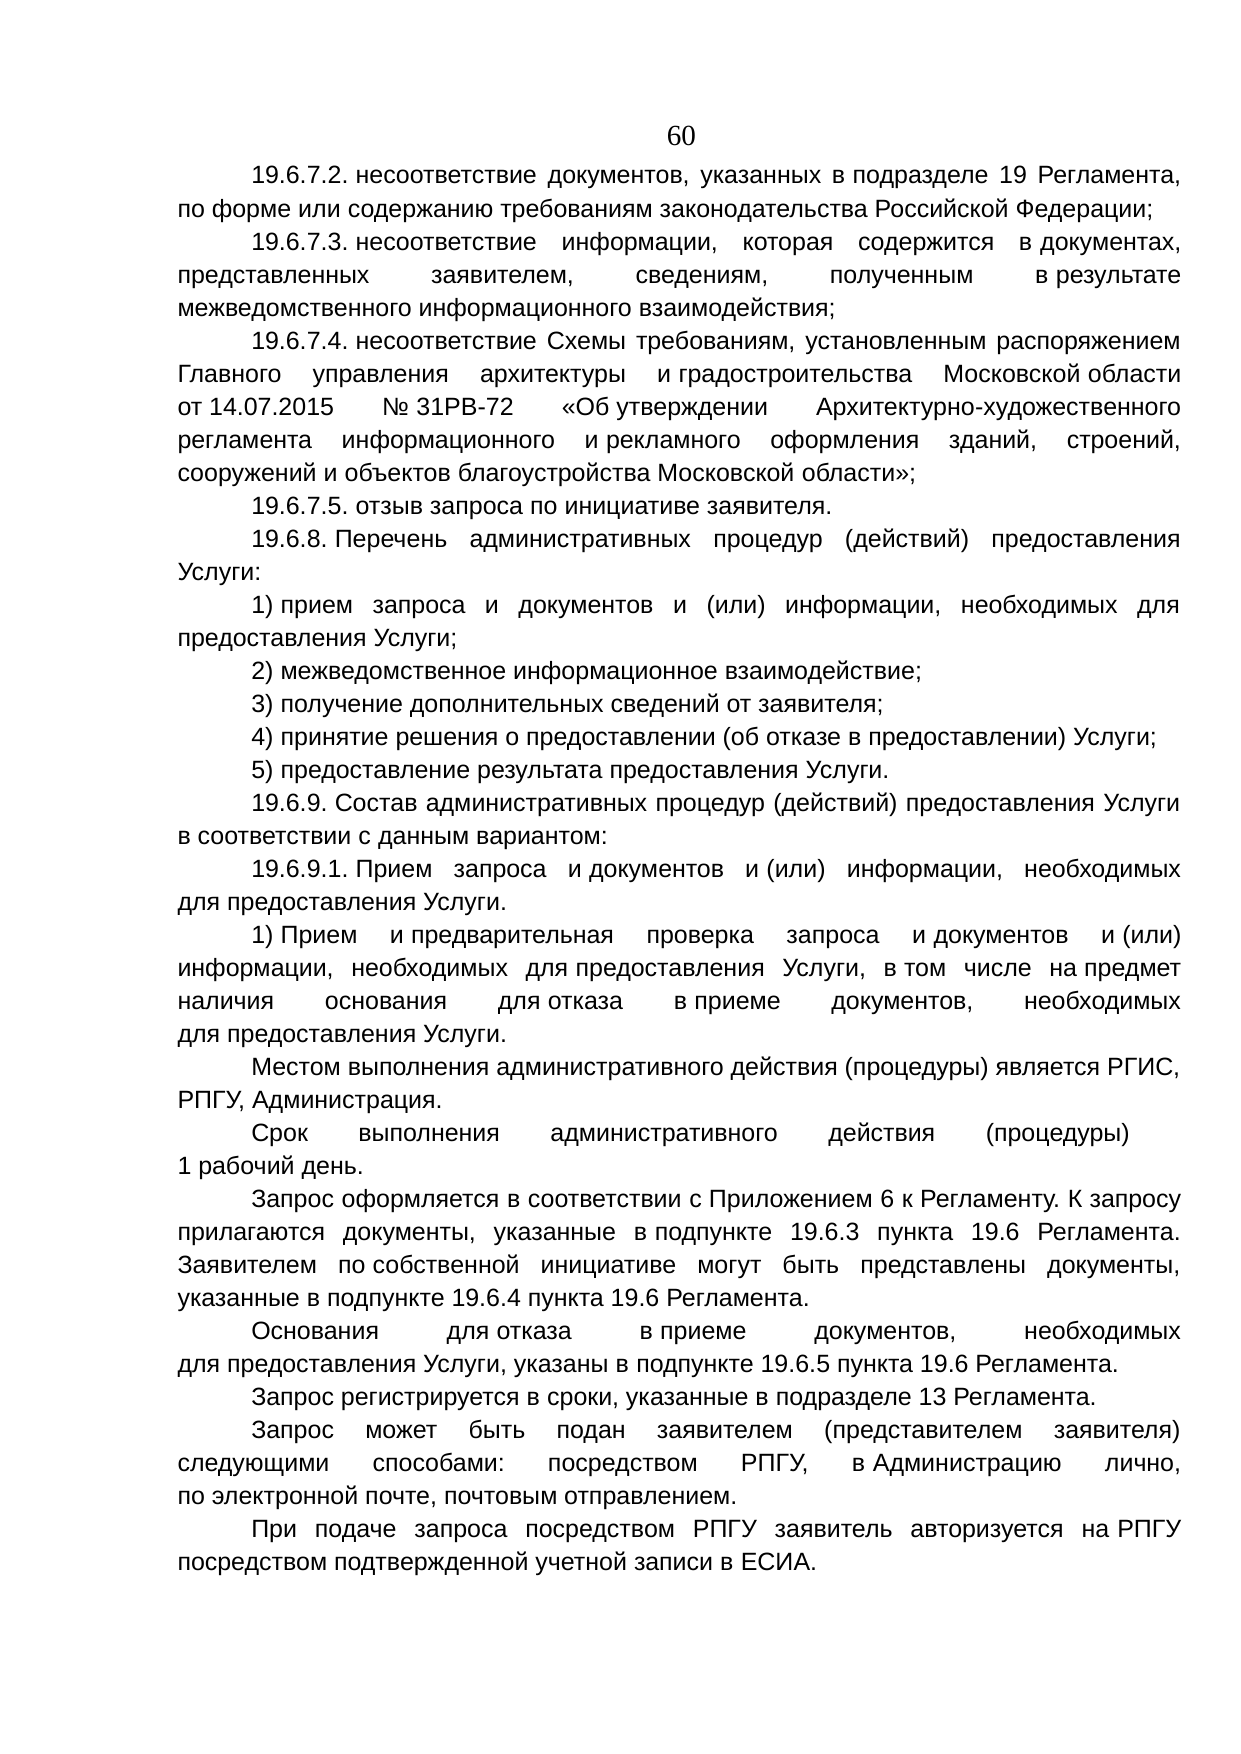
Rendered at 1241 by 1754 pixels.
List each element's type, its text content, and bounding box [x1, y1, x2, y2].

text Запрос оформляется в соответствии с Приложением 6 к Регламенту. К запросу прилагаются документы, указанные в подпункте 19.6.3 пункта 19.6 Регламента. Заявителем по собственной инициативе могут быть представлены документы, указанные в подпункте 19.6.4 пункта 19.6 Регламента. [177, 1184, 1181, 1312]
text 19.6.7.4. несоответствие Схемы требованиям, установленным распоряжением Главного управления архитектуры и градостроительства Московской области от 14.07.2015 № 31РВ⁠-⁠72 «Об утверждении Архитектурно⁠-⁠художественного регламента информационного и рекламного оформления зданий, строений, сооружений и объектов благоустройства Московской области»; [177, 326, 1181, 486]
text 3) получение дополнительных сведений от заявителя; [177, 689, 1181, 718]
text 1) прием запроса и документов и (или) информации, необходимых для предоставления Услуги; [177, 590, 1181, 652]
text 19.6.7.3. несоответствие информации, которая содержится в документах, представленных заявителем, сведениям, полученным в результате межведомственного информационного взаимодействия; [177, 227, 1181, 321]
text 5) предоставление результата предоставления Услуги. [177, 755, 1181, 784]
text 1) Прием и предварительная проверка запроса и документов и (или) информации, необходимых для предоставления Услуги, в том числе на предмет наличия основания для отказа в приеме документов, необходимых для предоставления Услуги. [177, 920, 1181, 1048]
text Запрос регистрируется в сроки, указанные в подразделе 13 Регламента. [177, 1382, 1181, 1411]
text 19.6.9.1. Прием запроса и документов и (или) информации, необходимых для предоставления Услуги. [177, 854, 1181, 916]
text 4) принятие решения о предоставлении (об отказе в предоставлении) Услуги; [177, 722, 1181, 751]
text 19.6.7.5. отзыв запроса по инициативе заявителя. [177, 491, 1181, 519]
text 19.6.8. Перечень административных процедур (действий) предоставления Услуги: [177, 524, 1181, 586]
text 19.6.7.2. несоответствие документов, указанных в подразделе 19 Регламента, по форме или содержанию требованиям законодательства Российской Федерации; [177, 161, 1181, 222]
text Срок выполнения административного действия (процедуры) 1 рабочий день. [177, 1118, 1181, 1180]
text 2) межведомственное информационное взаимодействие; [177, 656, 1181, 684]
text Основания для отказа в приеме документов, необходимых для предоставления Услуги, указаны в подпункте 19.6.5 пункта 19.6 Регламента. [177, 1316, 1181, 1378]
text 19.6.9. Состав административных процедур (действий) предоставления Услуги в соответствии с данным вариантом: [177, 788, 1181, 850]
text Местом выполнения административного действия (процедуры) является РГИС, РПГУ, Администрация. [177, 1052, 1181, 1114]
text При подаче запроса посредством РПГУ заявитель авторизуется на РПГУ посредством подтвержденной учетной записи в ЕСИА. [177, 1514, 1181, 1576]
text Запрос может быть подан заявителем (представителем заявителя) следующими способами: посредством РПГУ, в Администрацию лично, по электронной почте, почтовым отправлением. [177, 1415, 1181, 1510]
